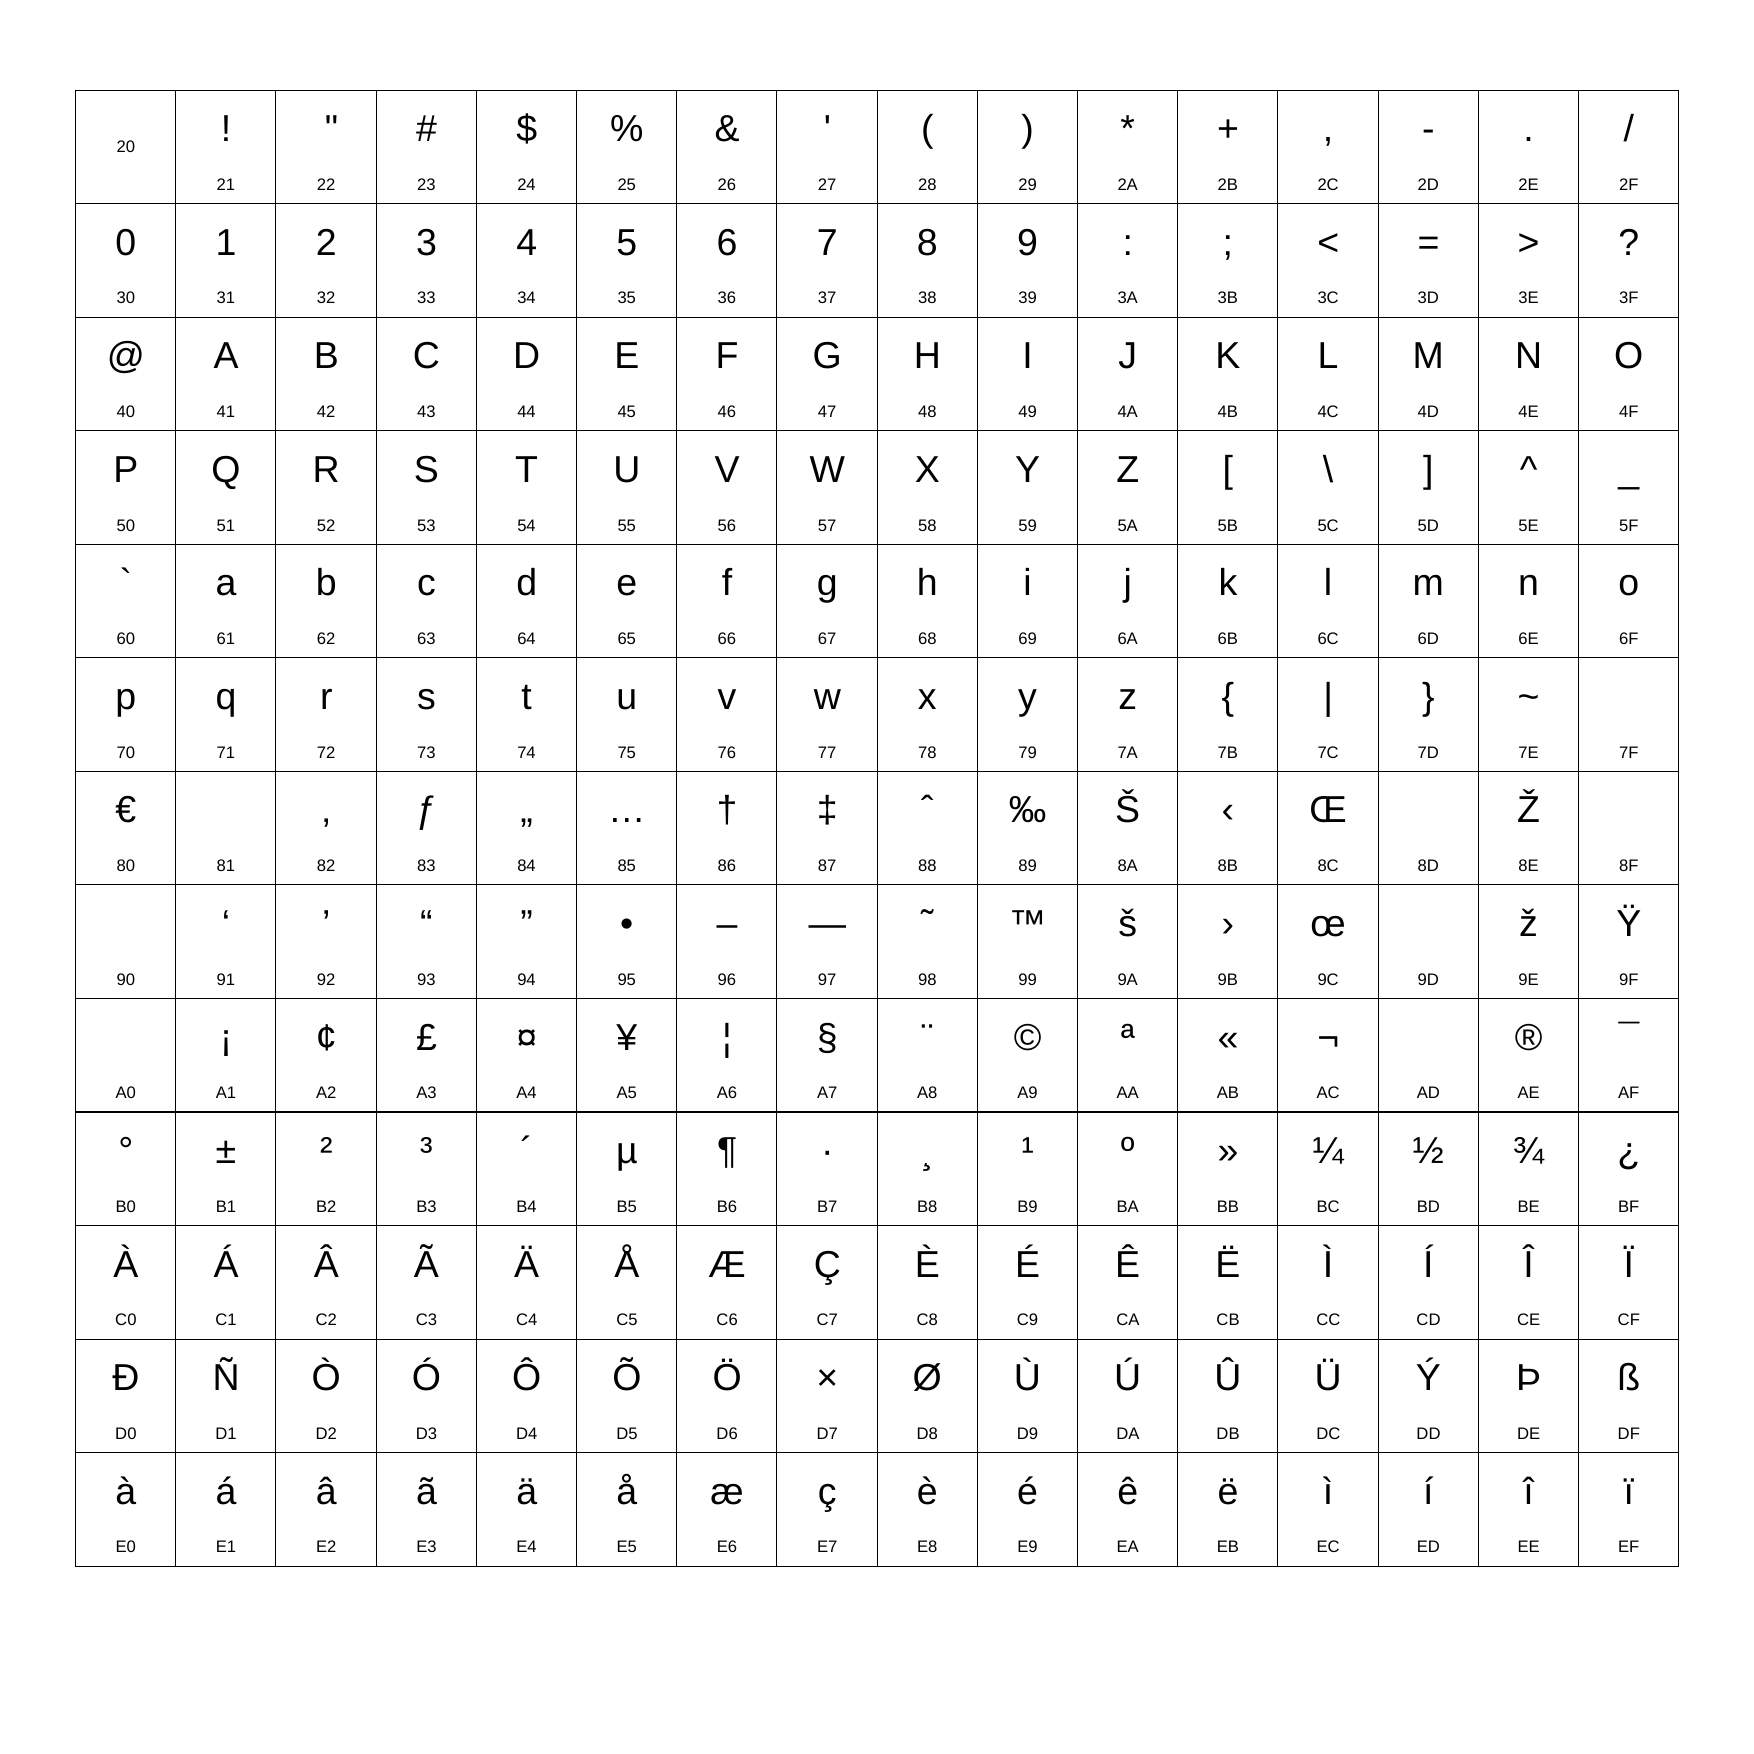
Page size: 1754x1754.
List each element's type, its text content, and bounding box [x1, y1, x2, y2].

table_cell å E5 [577, 1453, 676, 1566]
table_cell 9D [1379, 885, 1478, 998]
table_cell ¡ A1 [176, 999, 275, 1111]
table_cell Ë CB [1178, 1226, 1277, 1338]
table_cell Ã C3 [377, 1226, 476, 1338]
table_cell ˜ 98 [878, 885, 977, 998]
table_header " 22 [276, 91, 376, 203]
table_cell ¯ AF [1579, 999, 1678, 1111]
table_cell Ú DA [1078, 1340, 1177, 1452]
table_header ! 21 [176, 91, 275, 203]
table_cell Å C5 [577, 1226, 676, 1338]
table_cell { 7B [1178, 658, 1277, 771]
table_cell ^ 5E [1479, 431, 1578, 544]
table_cell 3 33 [377, 204, 476, 317]
table_cell c 63 [377, 545, 476, 657]
table_cell œ 9C [1278, 885, 1378, 998]
table_cell Á C1 [176, 1226, 275, 1338]
table_cell î EE [1479, 1453, 1578, 1566]
table_cell ¦ A6 [677, 999, 776, 1111]
table_cell Y 59 [978, 431, 1077, 544]
table_cell R 52 [276, 431, 376, 544]
table_cell ä E4 [477, 1453, 576, 1566]
table_cell = 3D [1379, 204, 1478, 317]
table_cell ´ B4 [477, 1113, 576, 1225]
table_cell J 4A [1078, 318, 1177, 430]
table_cell è E8 [878, 1453, 977, 1566]
table_cell È C8 [878, 1226, 977, 1338]
table_cell j 6A [1078, 545, 1177, 657]
table_cell © A9 [978, 999, 1077, 1111]
table_cell 6 36 [677, 204, 776, 317]
table_cell µ B5 [577, 1113, 676, 1225]
table_cell I 49 [978, 318, 1077, 430]
table_cell 2 32 [276, 204, 376, 317]
table_cell D 44 [477, 318, 576, 430]
table_cell z 7A [1078, 658, 1177, 771]
table_cell Õ D5 [577, 1340, 676, 1452]
table_cell ‹ 8B [1178, 772, 1277, 884]
table_cell À C0 [76, 1226, 175, 1338]
table_cell Ç C7 [777, 1226, 877, 1338]
table_cell K 4B [1178, 318, 1277, 430]
table_header 20 [76, 91, 175, 203]
table_cell X 58 [878, 431, 977, 544]
table_cell Ï CF [1579, 1226, 1678, 1338]
table_cell Û DB [1178, 1340, 1277, 1452]
table_cell » BB [1178, 1113, 1277, 1225]
table_cell š 9A [1078, 885, 1177, 998]
table_cell V 56 [677, 431, 776, 544]
table_cell ¢ A2 [276, 999, 376, 1111]
table_cell ` 60 [76, 545, 175, 657]
table_cell v 76 [677, 658, 776, 771]
table_cell u 75 [577, 658, 676, 771]
table_header / 2F [1579, 91, 1678, 203]
table_header ( 28 [878, 91, 977, 203]
table_cell Š 8A [1078, 772, 1177, 884]
table_cell í ED [1379, 1453, 1478, 1566]
table_cell — 97 [777, 885, 877, 998]
table_cell ‰ 89 [978, 772, 1077, 884]
table_cell b 62 [276, 545, 376, 657]
table_cell Â C2 [276, 1226, 376, 1338]
table_cell ƒ 83 [377, 772, 476, 884]
table_cell r 72 [276, 658, 376, 771]
table_cell – 96 [677, 885, 776, 998]
table_cell Ô D4 [477, 1340, 576, 1452]
table_cell U 55 [577, 431, 676, 544]
table_cell F 46 [677, 318, 776, 430]
table_header ' 27 [777, 91, 877, 203]
table_cell 7 37 [777, 204, 877, 317]
table_cell × D7 [777, 1340, 877, 1452]
table_cell 8 38 [878, 204, 977, 317]
table_cell N 4E [1479, 318, 1578, 430]
table_cell A 41 [176, 318, 275, 430]
table_cell ³ B3 [377, 1113, 476, 1225]
table_cell 1 31 [176, 204, 275, 317]
table_cell Ñ D1 [176, 1340, 275, 1452]
table_cell ® AE [1479, 999, 1578, 1111]
table_cell w 77 [777, 658, 877, 771]
table_cell Ò D2 [276, 1340, 376, 1452]
table_cell Þ DE [1479, 1340, 1578, 1452]
table_cell i 69 [978, 545, 1077, 657]
table_cell ë EB [1178, 1453, 1277, 1566]
table_cell Ó D3 [377, 1340, 476, 1452]
table_cell Ž 8E [1479, 772, 1578, 884]
table_cell ¥ A5 [577, 999, 676, 1111]
table_cell q 71 [176, 658, 275, 771]
table_cell ™ 99 [978, 885, 1077, 998]
table_cell 81 [176, 772, 275, 884]
table_cell ° B0 [76, 1113, 175, 1225]
table_cell † 86 [677, 772, 776, 884]
table_cell 9 39 [978, 204, 1077, 317]
table_cell ì EC [1278, 1453, 1378, 1566]
table_cell H 48 [878, 318, 977, 430]
table_cell ¤ A4 [477, 999, 576, 1111]
table_cell 7F [1579, 658, 1678, 771]
table_cell P 50 [76, 431, 175, 544]
table_cell B 42 [276, 318, 376, 430]
table_cell Ý DD [1379, 1340, 1478, 1452]
table_cell L 4C [1278, 318, 1378, 430]
table_cell ? 3F [1579, 204, 1678, 317]
table_cell ç E7 [777, 1453, 877, 1566]
table_cell ˆ 88 [878, 772, 977, 884]
table_cell ] 5D [1379, 431, 1478, 544]
table_cell § A7 [777, 999, 877, 1111]
table_cell • 95 [577, 885, 676, 998]
table_header # 23 [377, 91, 476, 203]
table_cell Z 5A [1078, 431, 1177, 544]
table_cell ¼ BC [1278, 1113, 1378, 1225]
table_cell Î CE [1479, 1226, 1578, 1338]
table_cell “ 93 [377, 885, 476, 998]
table_cell [ 5B [1178, 431, 1277, 544]
table_cell : 3A [1078, 204, 1177, 317]
table_cell | 7C [1278, 658, 1378, 771]
table_cell _ 5F [1579, 431, 1678, 544]
table_cell ² B2 [276, 1113, 376, 1225]
table_cell ß DF [1579, 1340, 1678, 1452]
table_cell à E0 [76, 1453, 175, 1566]
table_cell y 79 [978, 658, 1077, 771]
table_cell ¿ BF [1579, 1113, 1678, 1225]
table_header $ 24 [477, 91, 576, 203]
table_cell Ÿ 9F [1579, 885, 1678, 998]
table_cell Ì CC [1278, 1226, 1378, 1338]
table_cell ” 94 [477, 885, 576, 998]
table_cell ã E3 [377, 1453, 476, 1566]
table_cell < 3C [1278, 204, 1378, 317]
table_header * 2A [1078, 91, 1177, 203]
table_cell £ A3 [377, 999, 476, 1111]
table_cell a 61 [176, 545, 275, 657]
table_cell ï EF [1579, 1453, 1678, 1566]
table_cell Œ 8C [1278, 772, 1378, 884]
table_cell p 70 [76, 658, 175, 771]
table_cell ½ BD [1379, 1113, 1478, 1225]
table_cell k 6B [1178, 545, 1277, 657]
table_cell ¾ BE [1479, 1113, 1578, 1225]
table_cell 0 30 [76, 204, 175, 317]
table_cell ‘ 91 [176, 885, 275, 998]
table_cell l 6C [1278, 545, 1378, 657]
table_header - 2D [1379, 91, 1478, 203]
table_cell e 65 [577, 545, 676, 657]
table_cell t 74 [477, 658, 576, 771]
table_cell A0 [76, 999, 175, 1111]
table_cell h 68 [878, 545, 977, 657]
table_cell x 78 [878, 658, 977, 771]
table_cell 90 [76, 885, 175, 998]
table_cell · B7 [777, 1113, 877, 1225]
table_cell ¹ B9 [978, 1113, 1077, 1225]
table_cell Q 51 [176, 431, 275, 544]
table_cell « AB [1178, 999, 1277, 1111]
table_cell Ä C4 [477, 1226, 576, 1338]
table_cell ¶ B6 [677, 1113, 776, 1225]
table_cell ª AA [1078, 999, 1177, 1111]
table_cell Ð D0 [76, 1340, 175, 1452]
table_cell s 73 [377, 658, 476, 771]
table_cell ~ 7E [1479, 658, 1578, 771]
table_cell g 67 [777, 545, 877, 657]
table_cell Æ C6 [677, 1226, 776, 1338]
table_cell 4 34 [477, 204, 576, 317]
table_cell Ê CA [1078, 1226, 1177, 1338]
table_cell O 4F [1579, 318, 1678, 430]
table_header , 2C [1278, 91, 1378, 203]
table_cell f 66 [677, 545, 776, 657]
table_cell 5 35 [577, 204, 676, 317]
table_cell Ü DC [1278, 1340, 1378, 1452]
table_cell ‚ 82 [276, 772, 376, 884]
table_cell 8D [1379, 772, 1478, 884]
table_header + 2B [1178, 91, 1277, 203]
table_cell Í CD [1379, 1226, 1478, 1338]
table_cell Ø D8 [878, 1340, 977, 1452]
table_cell m 6D [1379, 545, 1478, 657]
table_cell d 64 [477, 545, 576, 657]
table_cell ¨ A8 [878, 999, 977, 1111]
table_cell ‡ 87 [777, 772, 877, 884]
table_cell o 6F [1579, 545, 1678, 657]
table_cell „ 84 [477, 772, 576, 884]
table_cell … 85 [577, 772, 676, 884]
table_cell º BA [1078, 1113, 1177, 1225]
table_cell } 7D [1379, 658, 1478, 771]
table_cell é E9 [978, 1453, 1077, 1566]
table_cell \ 5C [1278, 431, 1378, 544]
table_cell ­ AD [1379, 999, 1478, 1111]
table_cell C 43 [377, 318, 476, 430]
table_cell ; 3B [1178, 204, 1277, 317]
table_cell n 6E [1479, 545, 1578, 657]
table_cell @ 40 [76, 318, 175, 430]
table_cell W 57 [777, 431, 877, 544]
table_cell G 47 [777, 318, 877, 430]
table_cell ± B1 [176, 1113, 275, 1225]
table_cell ¸ B8 [878, 1113, 977, 1225]
table_cell ê EA [1078, 1453, 1177, 1566]
table_header % 25 [577, 91, 676, 203]
table_cell E 45 [577, 318, 676, 430]
table_cell Ù D9 [978, 1340, 1077, 1452]
table_header ) 29 [978, 91, 1077, 203]
table_cell 8F [1579, 772, 1678, 884]
table_cell T 54 [477, 431, 576, 544]
table_header & 26 [677, 91, 776, 203]
table_cell € 80 [76, 772, 175, 884]
table_header . 2E [1479, 91, 1578, 203]
table_cell > 3E [1479, 204, 1578, 317]
table_cell ¬ AC [1278, 999, 1378, 1111]
table_cell › 9B [1178, 885, 1277, 998]
table_cell ž 9E [1479, 885, 1578, 998]
table_cell S 53 [377, 431, 476, 544]
table_cell Ö D6 [677, 1340, 776, 1452]
table_cell æ E6 [677, 1453, 776, 1566]
table_cell ’ 92 [276, 885, 376, 998]
table_cell â E2 [276, 1453, 376, 1566]
table_cell M 4D [1379, 318, 1478, 430]
table_cell á E1 [176, 1453, 275, 1566]
table_cell É C9 [978, 1226, 1077, 1338]
